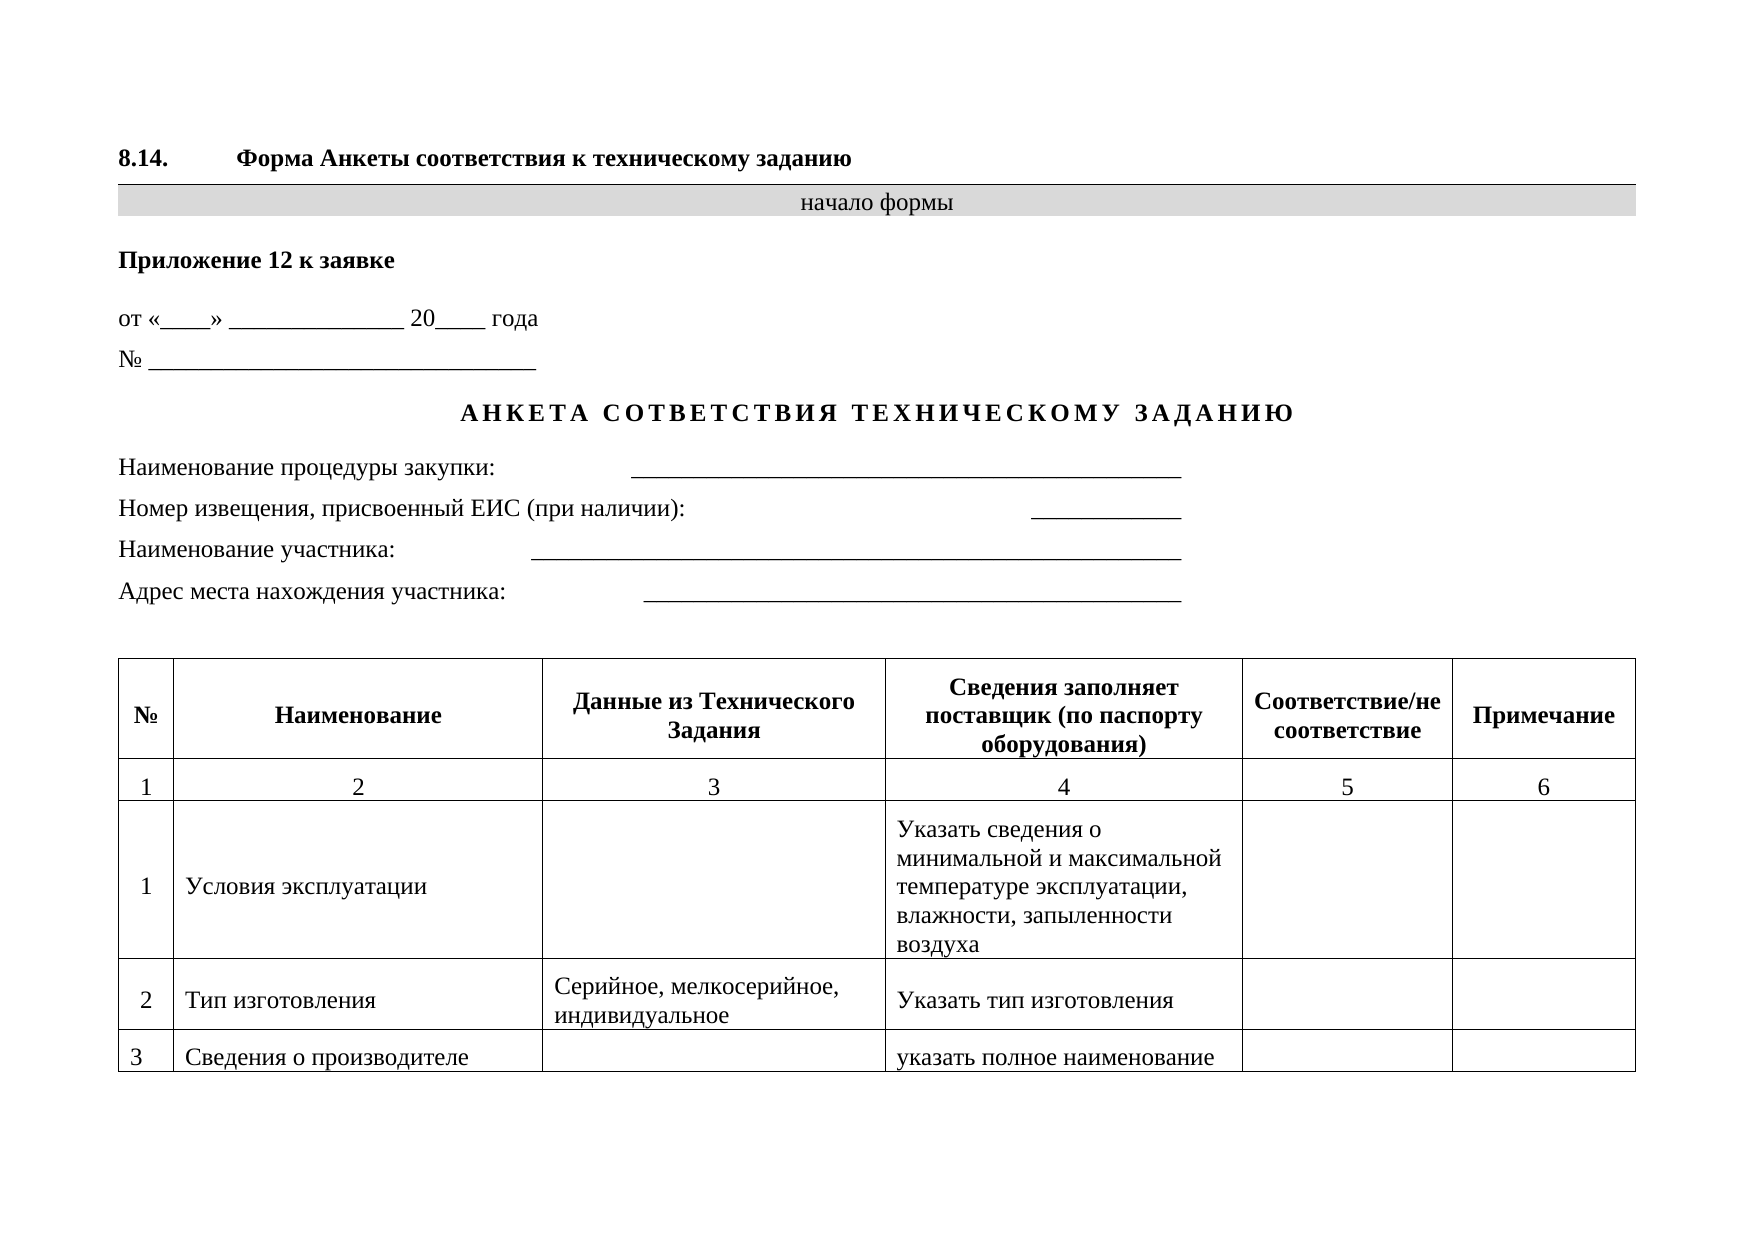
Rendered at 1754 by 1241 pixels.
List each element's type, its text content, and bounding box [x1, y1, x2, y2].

table_cell 3 [119, 1030, 173, 1071]
table_header Данные из Технического Задания [543, 659, 885, 758]
text Наименование процедуры закупки: ____________________________________________ [118, 452, 1636, 481]
text № _______________________________ [118, 344, 1636, 373]
table_header № [119, 659, 173, 758]
table_cell Тип изготовления [174, 959, 542, 1029]
table_cell 3 [543, 759, 885, 800]
table_cell 2 [174, 759, 542, 800]
table_cell Указать тип изготовления [886, 959, 1242, 1029]
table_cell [886, 1030, 1242, 1071]
table_cell [1453, 959, 1635, 1029]
text Номер извещения, присвоенный ЕИС (при наличии): ____________ [118, 493, 1636, 522]
table_cell Указать сведения о минимальной и максимальной температуре эксплуатации, влажности, запыленности воздуха [886, 801, 1242, 958]
table_header Примечание [1453, 659, 1635, 758]
text Приложение 12 к заявке [118, 245, 1636, 274]
table_cell [1453, 801, 1635, 958]
table_cell [1243, 801, 1452, 958]
text Адрес места нахождения участника: ___________________________________________ [118, 576, 1636, 604]
table_header Сведения заполняет поставщик (по паспорту оборудования) [886, 659, 1242, 758]
table_cell 1 [119, 759, 173, 800]
table_cell 2 [119, 959, 173, 1029]
table_header Соответствие/не соответствие [1243, 659, 1452, 758]
table_cell [1243, 959, 1452, 1029]
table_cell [174, 1030, 542, 1071]
table_cell [543, 801, 885, 958]
table_cell 5 [1243, 759, 1452, 800]
table_cell 1 [119, 801, 173, 958]
table_cell Условия эксплуатации [174, 801, 542, 958]
text начало формы [118, 185, 1636, 216]
text от «____» ______________ 20____ года [118, 303, 1636, 332]
table_cell 4 [886, 759, 1242, 800]
text Форма Анкеты соответствия к техническому заданию [118, 143, 1636, 172]
table_cell [1453, 1030, 1635, 1071]
table_cell 6 [1453, 759, 1635, 800]
table_header Наименование [174, 659, 542, 758]
table_cell Серийное, мелкосерийное, индивидуальное [543, 959, 885, 1029]
table_cell [543, 1030, 885, 1071]
table_cell [1243, 1030, 1452, 1071]
text Наименование участника: ____________________________________________________ [118, 534, 1636, 563]
text АНКЕТА СОТВЕТСТВИЯ ТЕХНИЧЕСКОМУ ЗАДАНИЮ [118, 398, 1636, 427]
